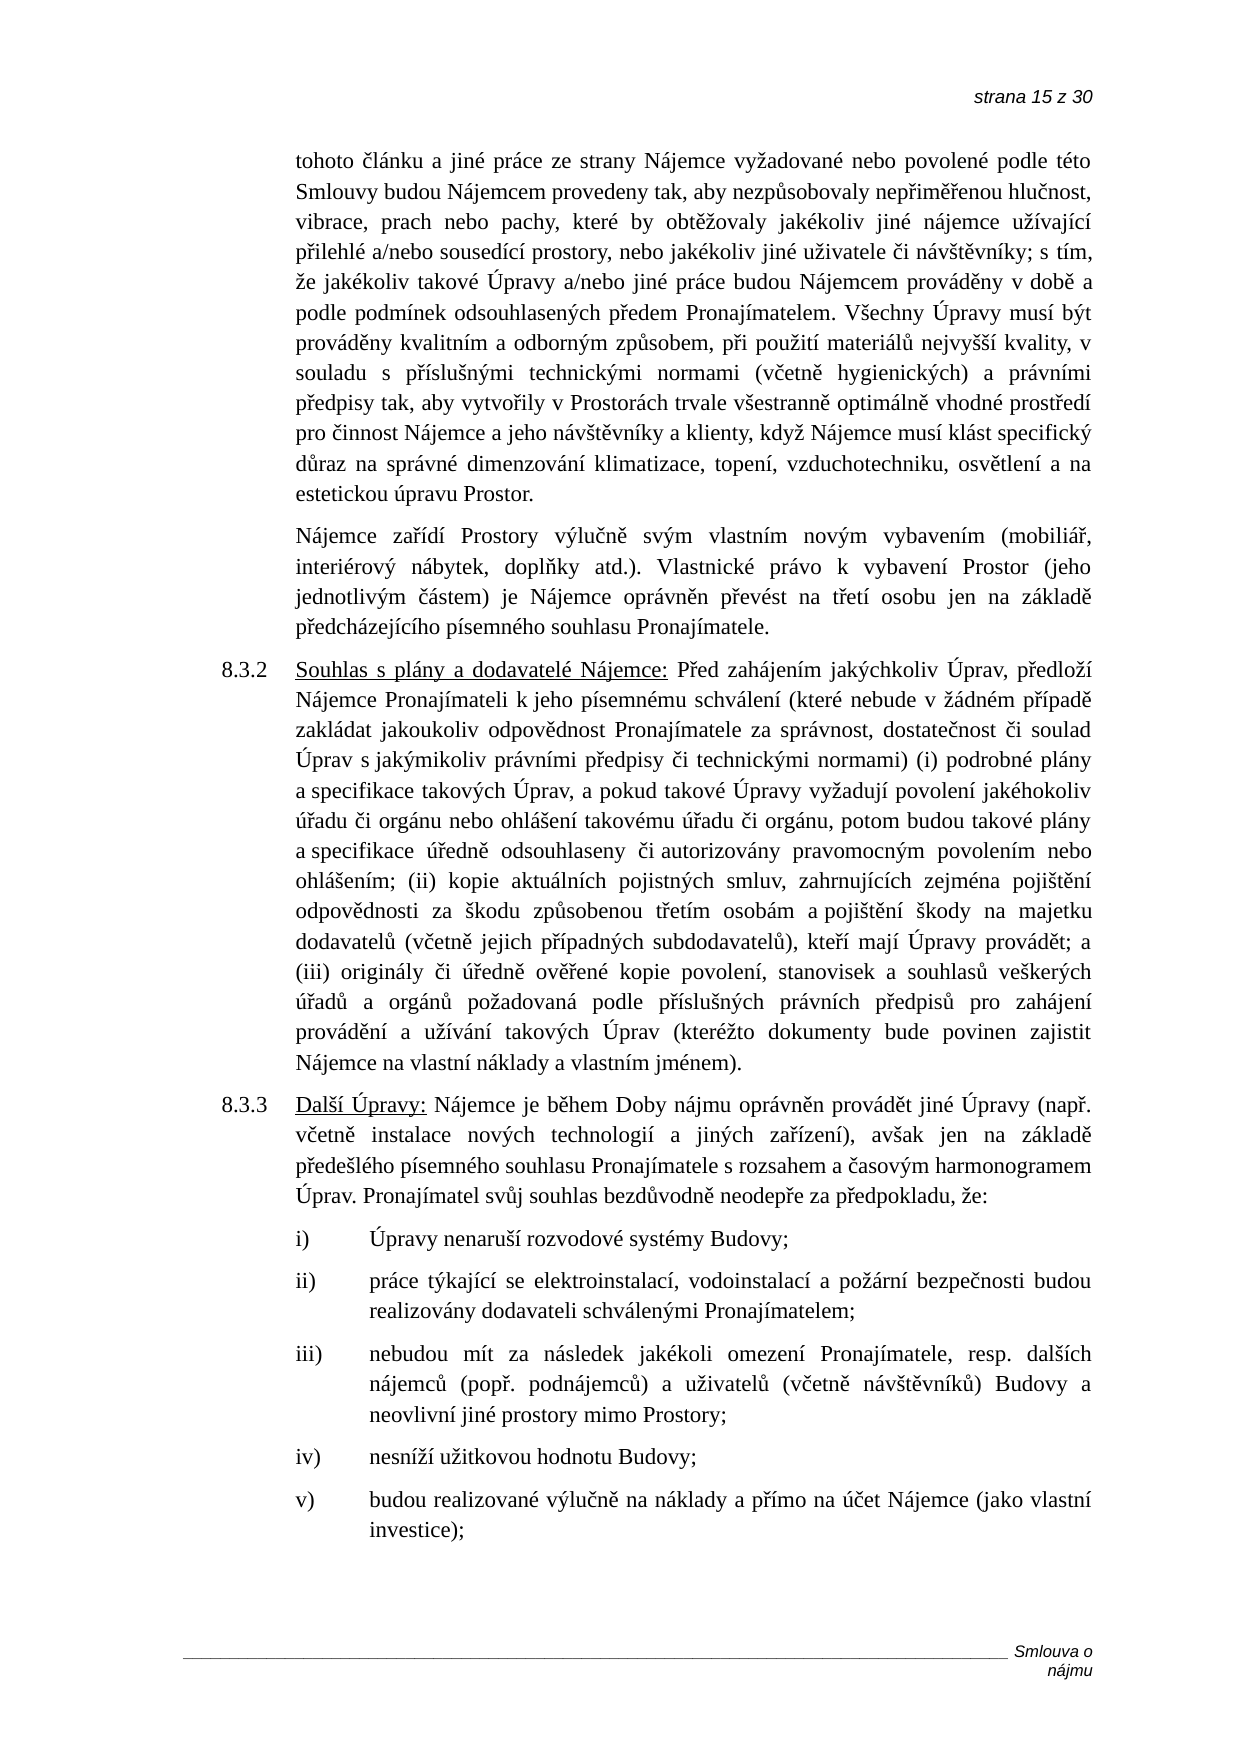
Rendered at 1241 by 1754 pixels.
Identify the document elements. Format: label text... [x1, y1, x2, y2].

subtitle Další Úpravy: Nájemce je během Doby nájmu oprávněn provádět jiné Úpravy (např. včetně instalace nových technologií a jiných zařízení), avšak jen na základě předešlého písemného souhlasu Pronajímatele s rozsahem a časovým harmonogramem Úprav. Pronajímatel svůj souhlas bezdůvodně neodepře za předpokladu, že: [221, 1091, 1093, 1208]
subtitle práce týkající se elektroinstalací, vodoinstalací a požární bezpečnosti budou realizovány dodavateli schválenými Pronajímatelem; [295, 1267, 1093, 1324]
subtitle nesníží užitkovou hodnotu Budovy; [295, 1443, 1093, 1470]
subtitle Souhlas s plány a dodavatelé Nájemce: Před zahájením jakýchkoliv Úprav, předloží Nájemce Pronajímateli k jeho písemnému schválení (které nebude v žádném případě zakládat jakoukoliv odpovědnost Pronajímatele za správnost, dostatečnost či soulad Úprav s jakýmikoliv právními předpisy či technickými normami) (i) podrobné plány a specifikace takových Úprav, a pokud takové Úpravy vyžadují povolení jakéhokoliv úřadu či orgánu nebo ohlášení takovému úřadu či orgánu, potom budou takové plány a specifikace úředně odsouhlaseny či autorizovány pravomocným povolením nebo ohlášením; (ii) kopie aktuálních pojistných smluv, zahrnujících zejména pojištění odpovědnosti za škodu způsobenou třetím osobám a pojištění škody na majetku dodavatelů (včetně jejich případných subdodavatelů), kteří mají Úpravy provádět; a (iii) originály či úředně ověřené kopie povolení, stanovisek a souhlasů veškerých úřadů a orgánů požadovaná podle příslušných právních předpisů pro zahájení provádění a užívání takových Úprav (kteréžto dokumenty bude povinen zajistit Nájemce na vlastní náklady a vlastním jménem). [221, 656, 1093, 1075]
subtitle Úpravy nenaruší rozvodové systémy Budovy; [295, 1225, 1093, 1251]
subtitle Nájemce zařídí Prostory výlučně svým vlastním novým vybavením (mobiliář, interiérový nábytek, doplňky atd.). Vlastnické právo k vybavení Prostor (jeho jednotlivým částem) je Nájemce oprávněn převést na třetí osobu jen na základě předcházejícího písemného souhlasu Pronajímatele. [295, 523, 1093, 639]
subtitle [221, 148, 1093, 506]
subtitle nebudou mít za následek jakékoli omezení Pronajímatele, resp. dalších nájemců (popř. podnájemců) a uživatelů (včetně návštěvníků) Budovy a neovlivní jiné prostory mimo Prostory; [295, 1340, 1093, 1427]
subtitle budou realizované výlučně na náklady a přímo na účet Nájemce (jako vlastní investice); [295, 1486, 1093, 1543]
